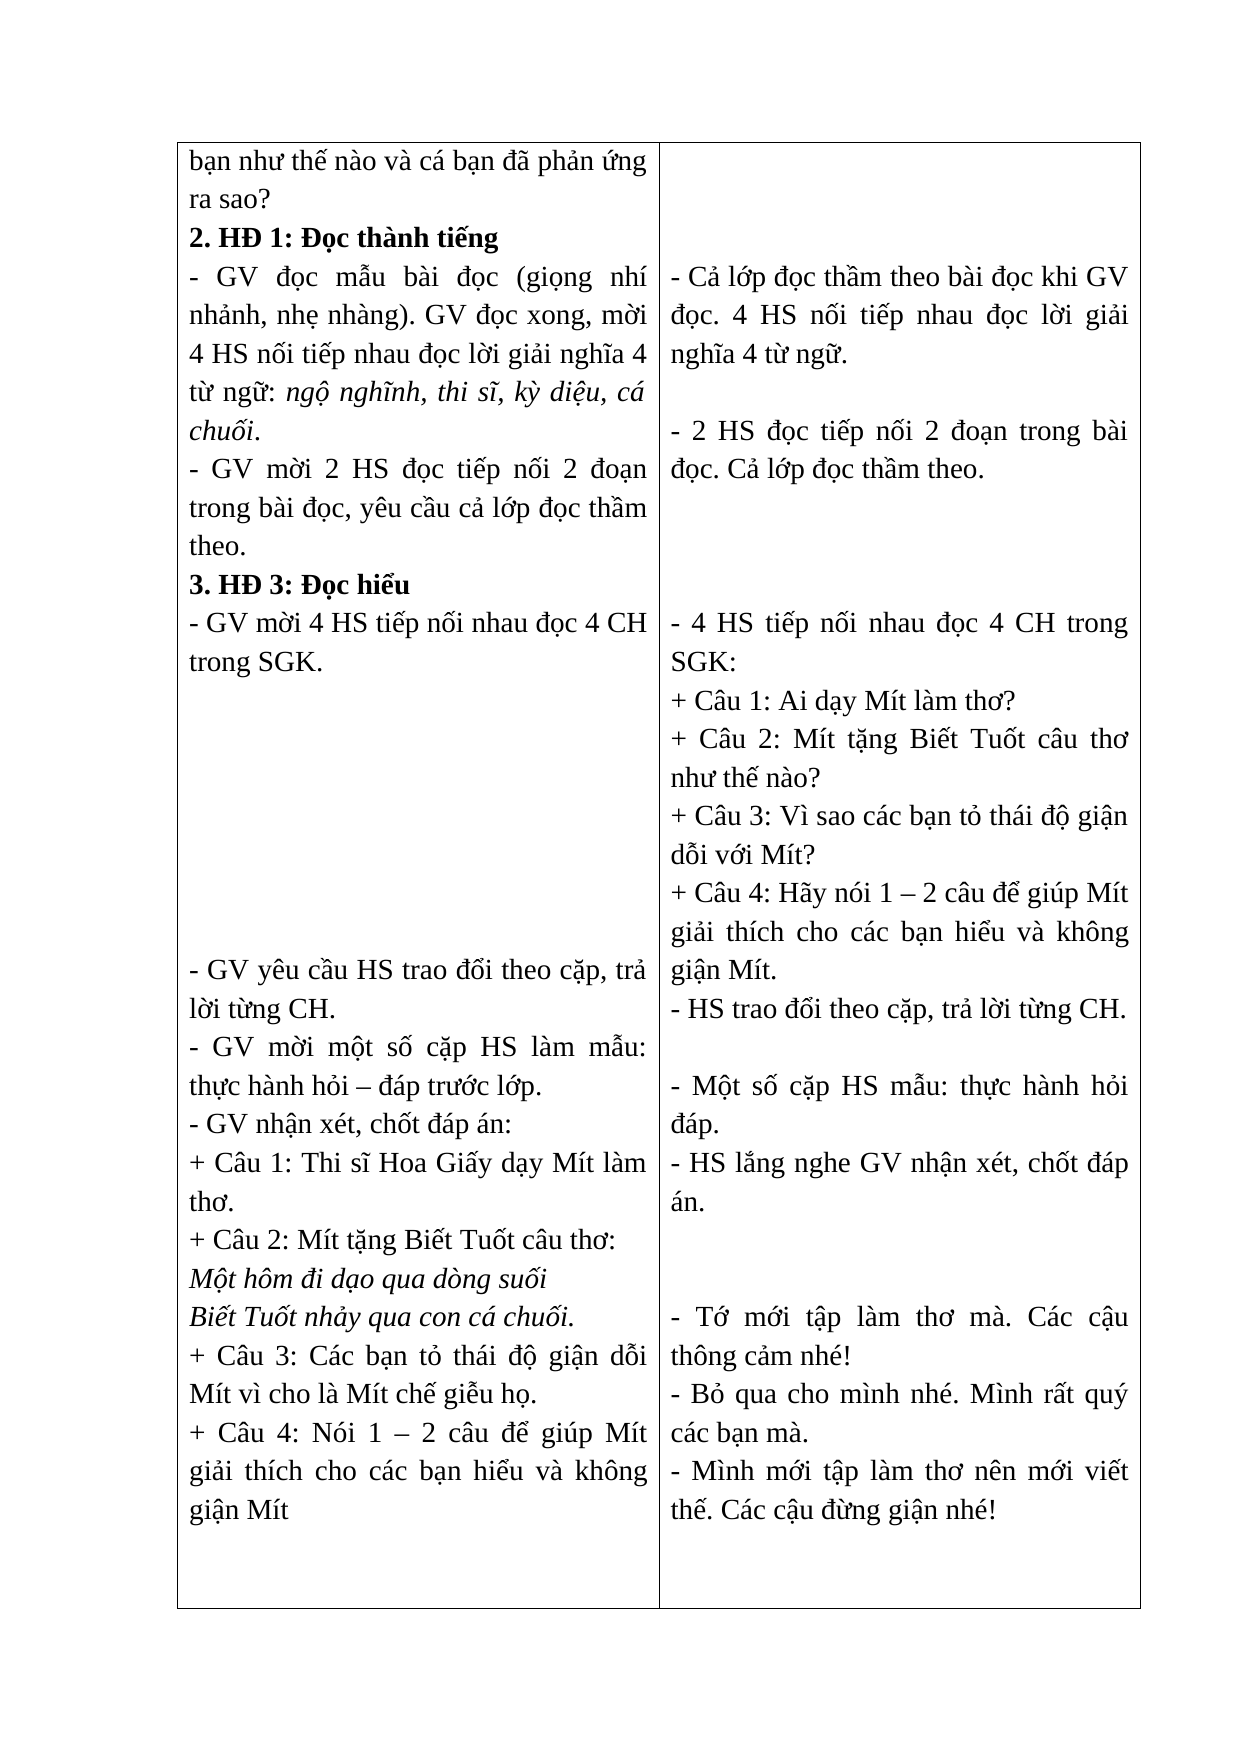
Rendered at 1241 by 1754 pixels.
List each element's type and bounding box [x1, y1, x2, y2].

table_cell [660, 143, 1140, 1608]
table_cell [178, 143, 659, 1608]
